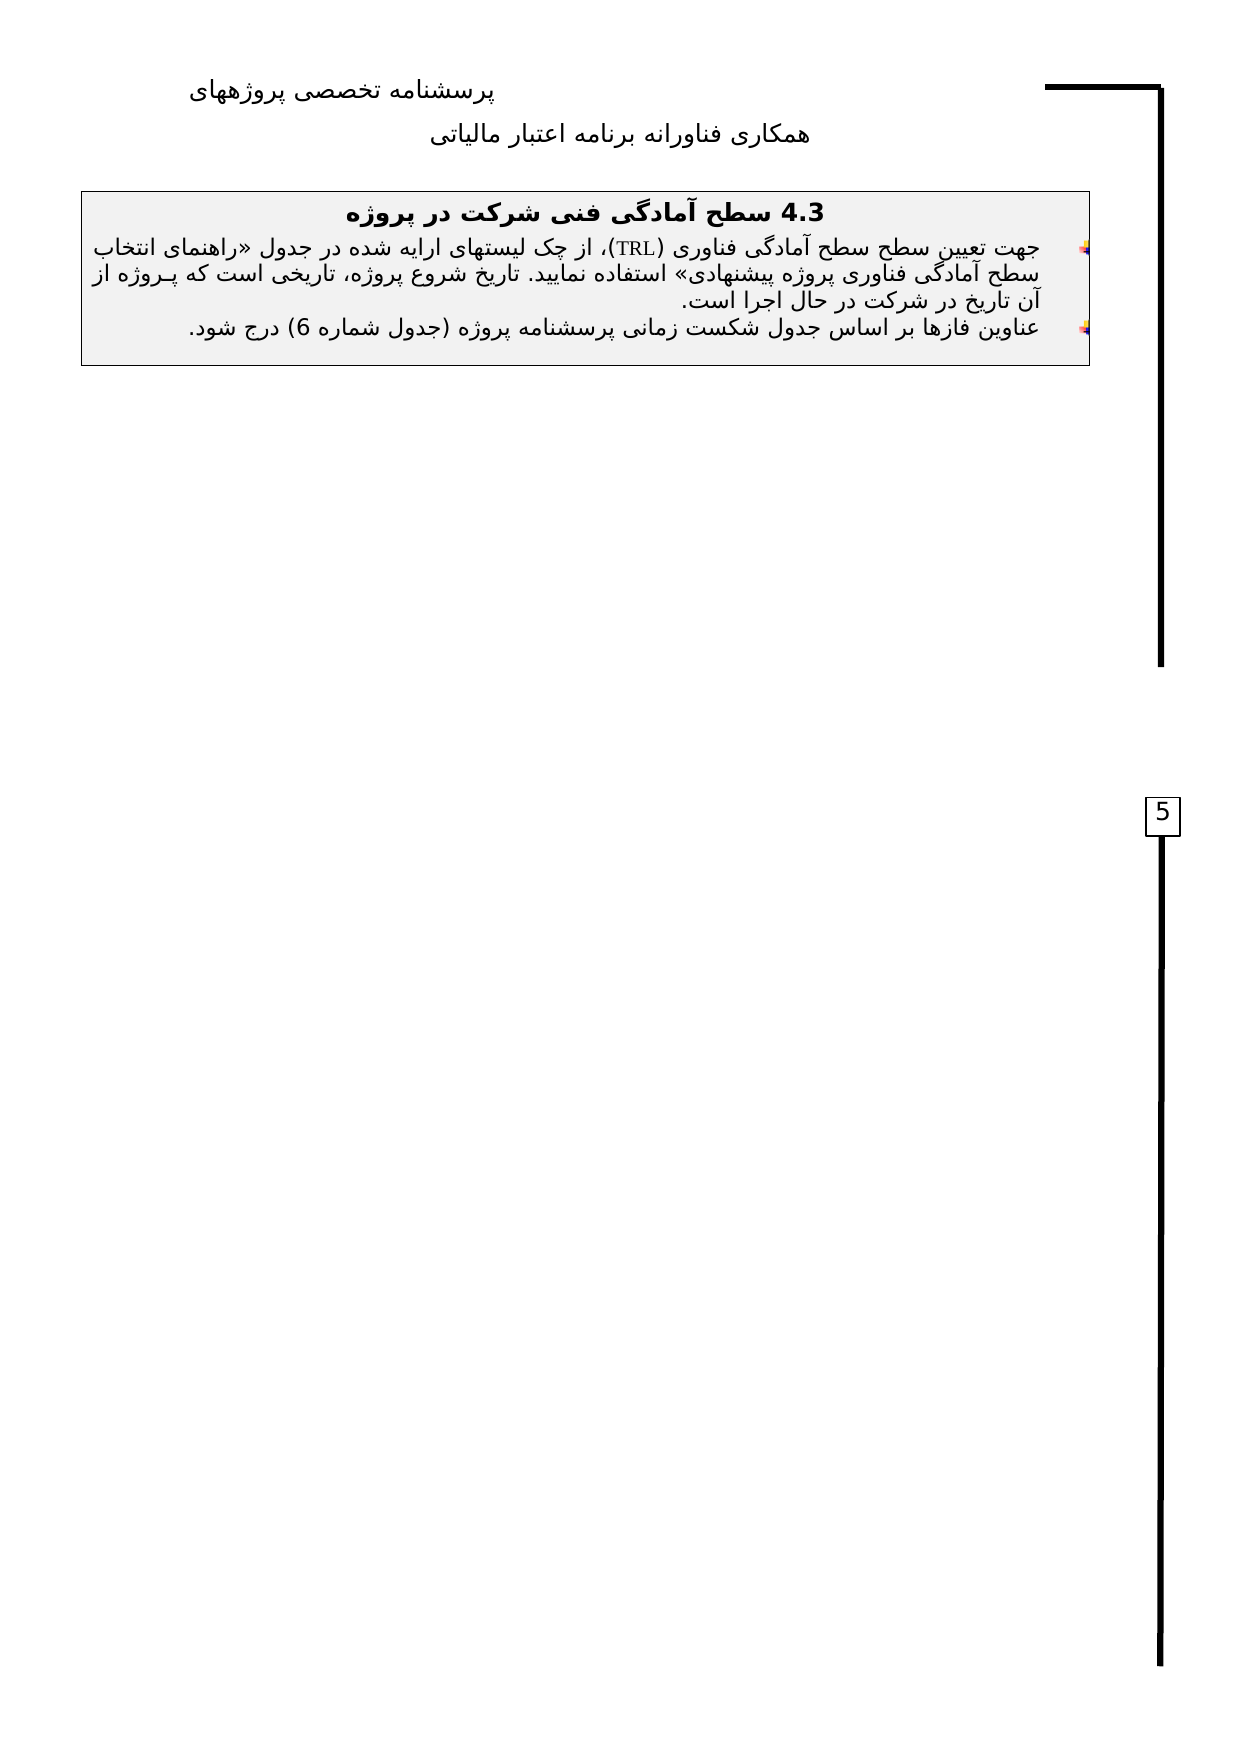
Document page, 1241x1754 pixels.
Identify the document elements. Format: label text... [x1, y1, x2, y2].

table_cell 4.3 سطح آمادگی فنی شرکت در پروژه جهت تعیین سطح سطح آمادگی فناوری (TRL)، از چک لیستهای ارایه شده در جدول «راهنمای انتخاب سطح آمادگی فناوری پروژه پیشنهادی» استفاده نمایید. تاریخ شروع پروژه، تاریخی است که پروژه از آن تاریخ در شرکت در حال اجرا است. عناوین فازها بر اساس جدول شکست زمانی پرسشنامه پروژه (جدول شماره 6) درج شود. [82, 192, 1089, 365]
picture [1079, 238, 1090, 256]
picture [1079, 318, 1090, 336]
